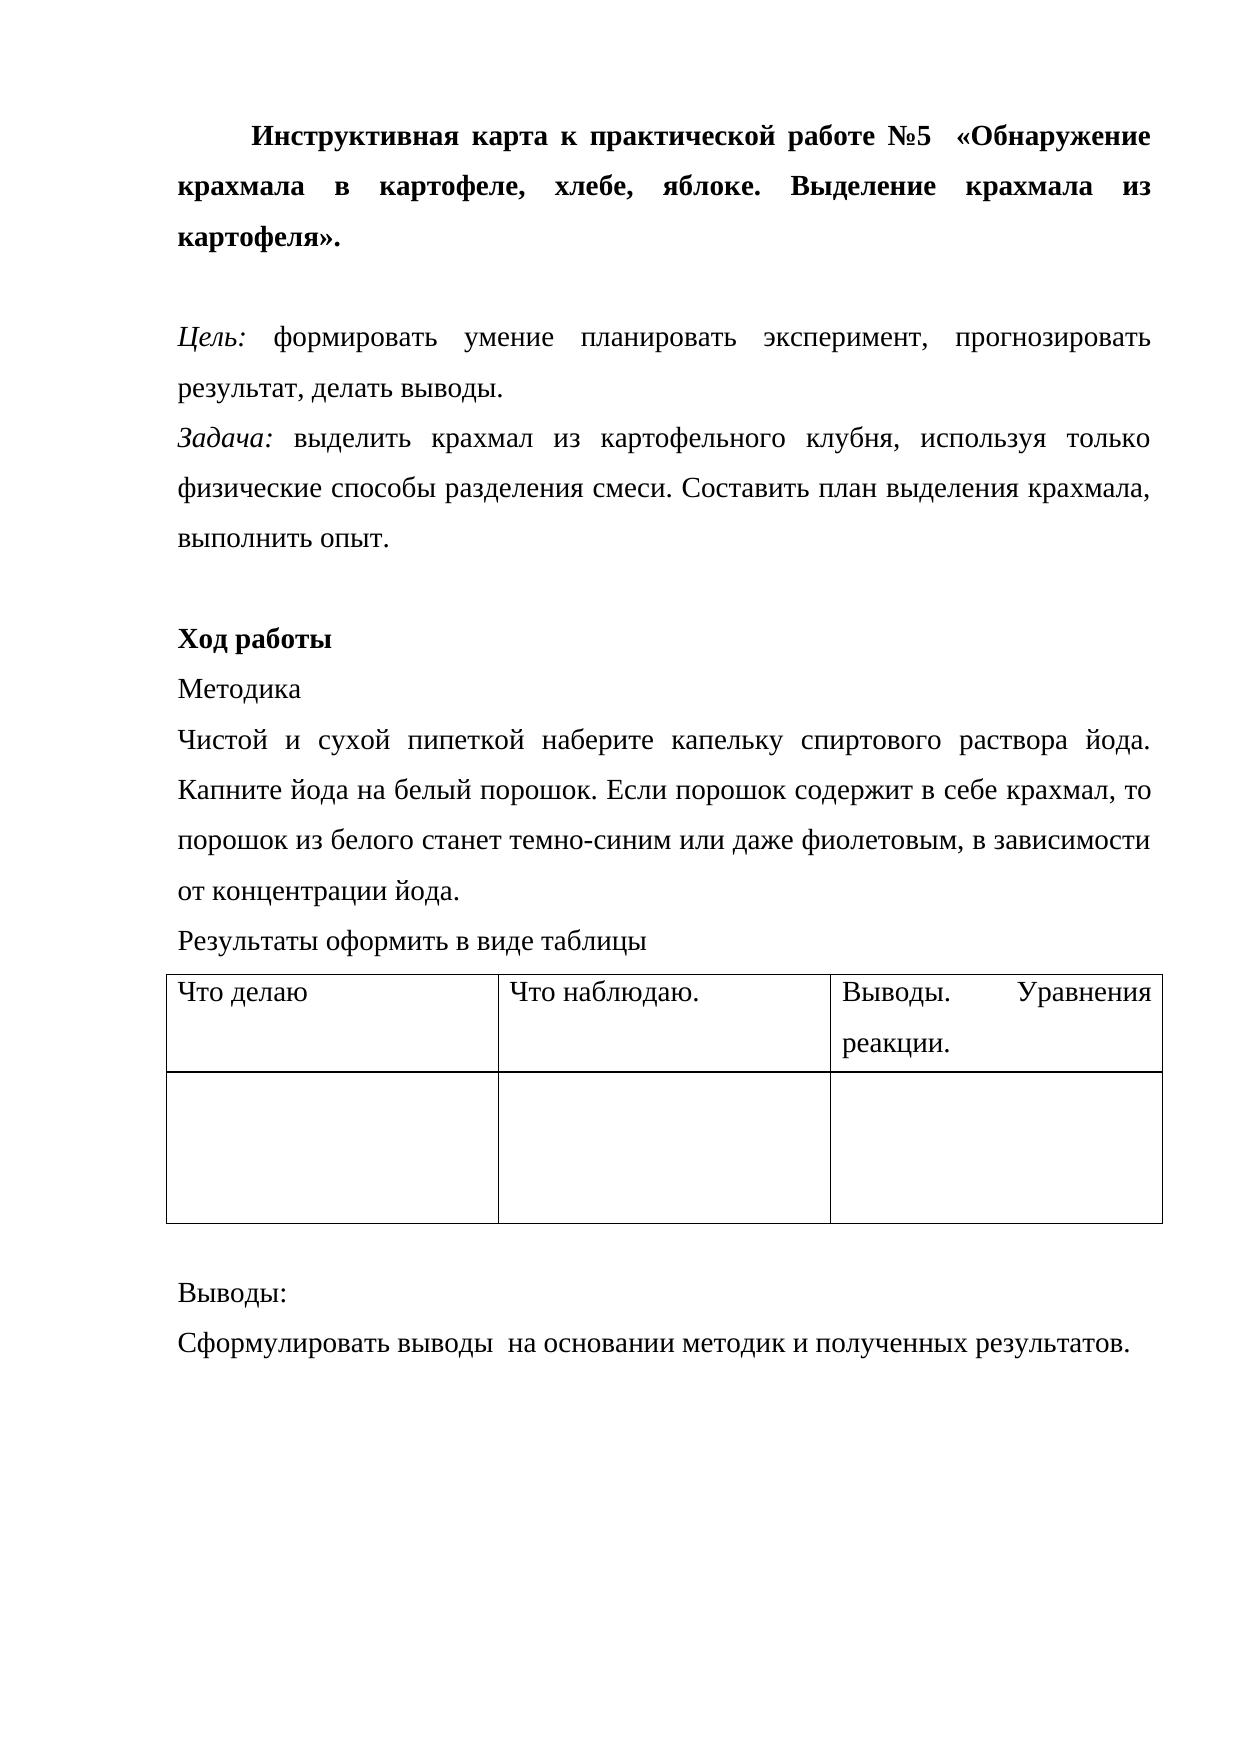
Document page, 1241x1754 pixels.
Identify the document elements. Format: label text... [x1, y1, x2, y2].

table_cell [831, 1073, 1162, 1223]
table_cell [167, 1073, 498, 1223]
text Цель: формировать умение планировать эксперимент, прогнозировать результат, делать выводы. [177, 319, 1152, 403]
text Чистой и сухой пипеткой наберите капельку спиртового раствора йода. Капните йода на белый порошок. Если порошок содержит в себе крахмал, то порошок из белого станет темно-синим или даже фиолетовым, в зависимости от концентрации йода. [177, 856, 1152, 906]
text Инструктивная карта к практической работе №5 «Обнаружение крахмала в картофеле, хлебе, яблоке. Выделение крахмала из картофеля». [177, 118, 1152, 252]
text Чистой и сухой пипеткой наберите капельку спиртового раствора йода. Капните йода на белый порошок. Если порошок содержит в себе крахмал, то порошок из белого станет темно-синим или даже фиолетовым, в зависимости от концентрации йода. [177, 755, 1152, 823]
text Сформулировать выводы на основании методик и полученных результатов. [177, 1325, 1152, 1358]
text Выводы: [177, 1275, 1152, 1308]
table_header Выводы. Уравнения реакции. [831, 975, 1162, 1071]
text Результаты оформить в виде таблицы [177, 923, 1152, 957]
text Методика [177, 672, 1152, 705]
text Задача: выделить крахмал из картофельного клубня, используя только физические способы разделения смеси. Составить план выделения крахмала, выполнить опыт. [177, 420, 1152, 554]
table_cell [499, 1073, 830, 1223]
text Ход работы [177, 621, 1152, 655]
table_header Что делаю [167, 975, 498, 1071]
table_header Что наблюдаю. [499, 975, 830, 1071]
